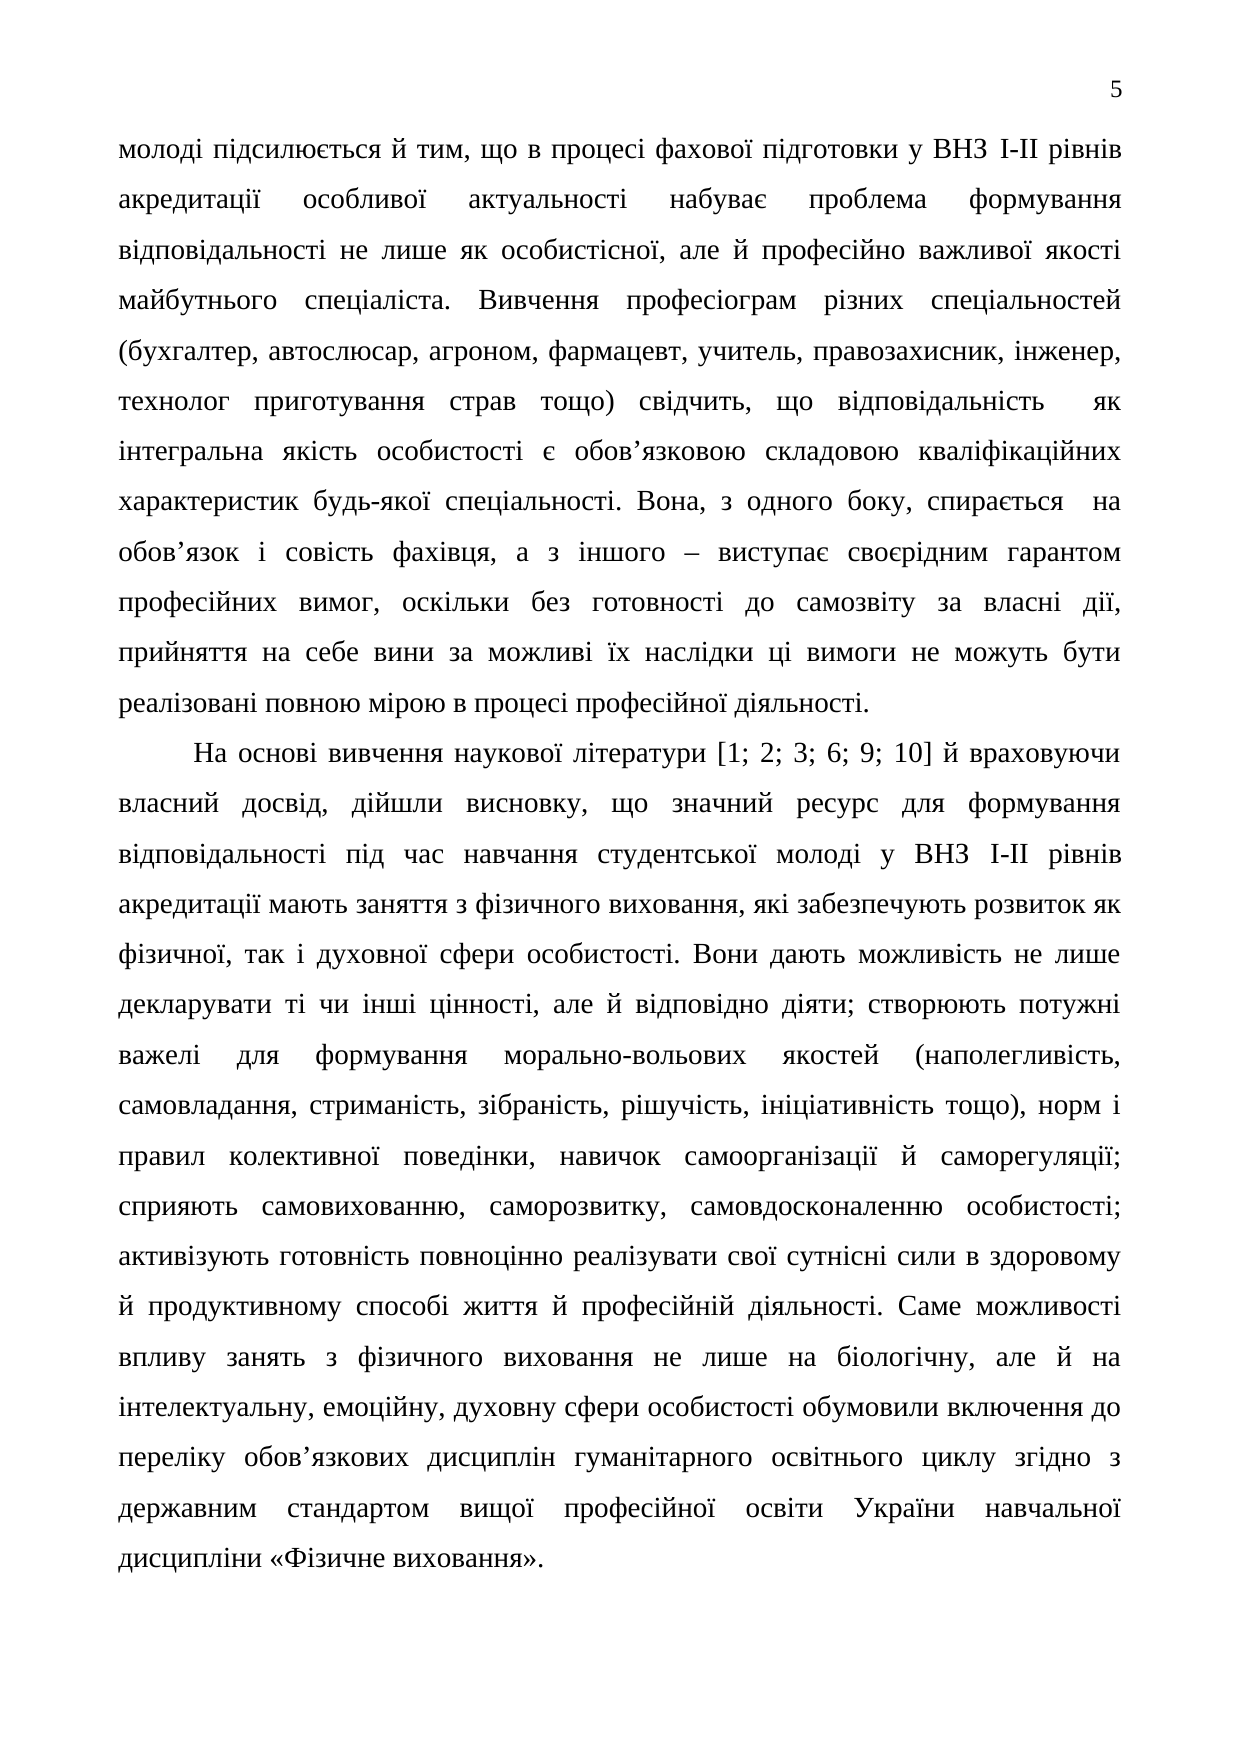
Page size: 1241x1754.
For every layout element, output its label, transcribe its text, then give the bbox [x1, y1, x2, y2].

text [118, 131, 1122, 718]
text На основі вивчення наукової літератури [1; 2; 3; 6; 9; 10] й враховуючи власний досвід, дійшли висновку, що значний ресурс для формування відповідальності під час навчання студентської молоді у ВНЗ I-II рівнів акредитації мають заняття з фізичного виховання, які забезпечують розвиток як фізичної, так і духовної сфери особистості. Вони дають можливість не лише декларувати ті чи інші цінності, але й відповідно діяти; створюють потужні важелі для формування морально-вольових якостей (наполегливість, самовладання, стриманість, зібраність, рішучість, ініціативність тощо), норм і правил колективної поведінки, навичок самоорганізації й саморегуляції; сприяють самовихованню, саморозвитку, самовдосконаленню особистості; активізують готовність повноцінно реалізувати свої сутнісні сили в здоровому й продуктивному способі життя й професійній діяльності. Саме можливості впливу занять з фізичного виховання не лише на біологічну, але й на інтелектуальну, емоційну, духовну сфери особистості обумовили включення до переліку обов’язкових дисциплін гуманітарного освітнього циклу згідно з державним стандартом вищої професійної освіти України навчальної дисципліни «Фізичне виховання». [118, 735, 1122, 1574]
